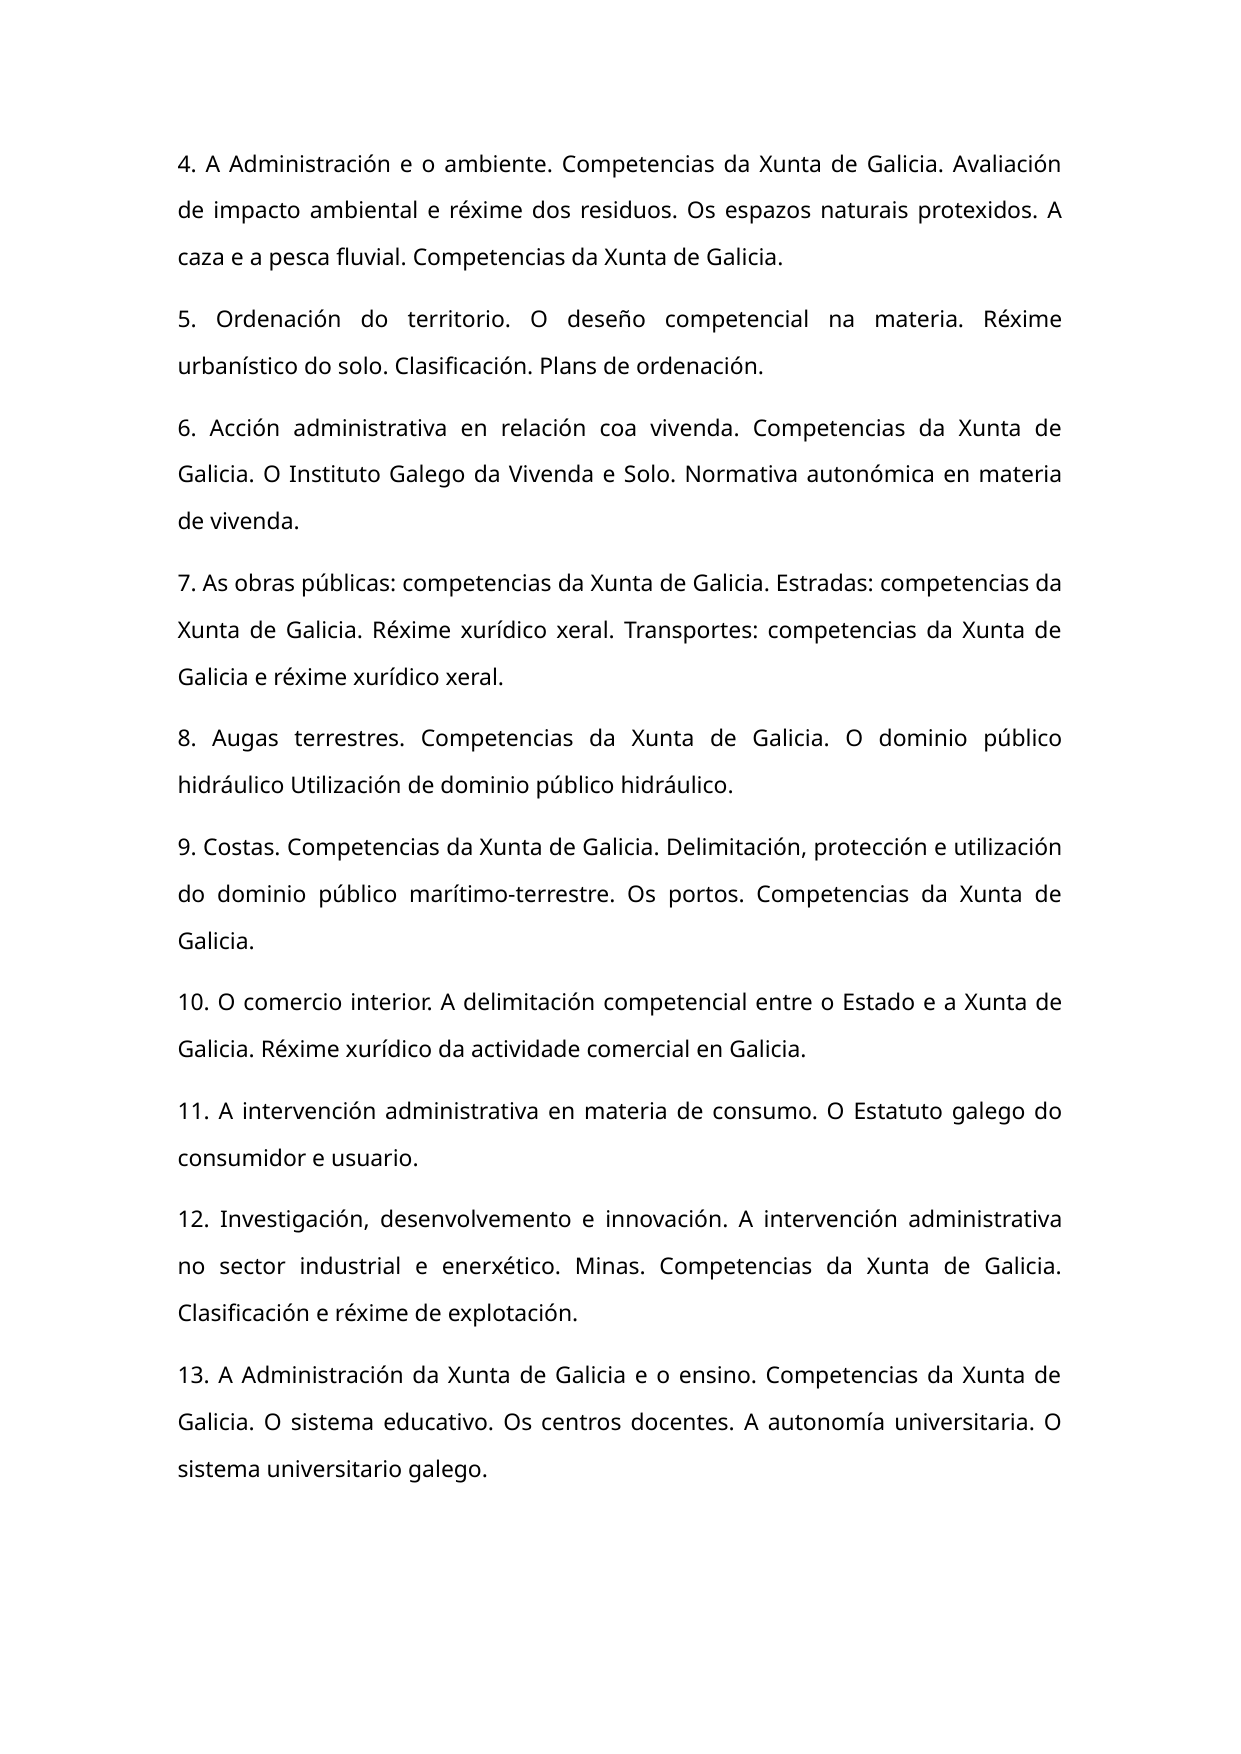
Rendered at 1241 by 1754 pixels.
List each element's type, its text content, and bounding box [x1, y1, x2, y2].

list 4. A Administración e o ambiente. Competencias da Xunta de Galicia. Avaliación de impacto ambiental e réxime dos residuos. Os espazos naturais protexidos. A caza e a pesca fluvial. Competencias da Xunta de Galicia. [177, 148, 1063, 273]
list 10. O comercio interior. A delimitación competencial entre o Estado e a Xunta de Galicia. Réxime xurídico da actividade comercial en Galicia. [177, 986, 1063, 1064]
list 12. Investigación, desenvolvemento e innovación. A intervención administrativa no sector industrial e enerxético. Minas. Competencias da Xunta de Galicia. Clasificación e réxime de explotación. [177, 1203, 1063, 1328]
list 11. A intervención administrativa en materia de consumo. O Estatuto galego do consumidor e usuario. [177, 1095, 1063, 1173]
list 8. Augas terrestres. Competencias da Xunta de Galicia. O dominio público hidráulico Utilización de dominio público hidráulico. [177, 722, 1063, 801]
list 13. A Administración da Xunta de Galicia e o ensino. Competencias da Xunta de Galicia. O sistema educativo. Os centros docentes. A autonomía universitaria. O sistema universitario galego. [177, 1359, 1063, 1484]
list 5. Ordenación do territorio. O deseño competencial na materia. Réxime urbanístico do solo. Clasificación. Plans de ordenación. [177, 303, 1063, 381]
list 7. As obras públicas: competencias da Xunta de Galicia. Estradas: competencias da Xunta de Galicia. Réxime xurídico xeral. Transportes: competencias da Xunta de Galicia e réxime xurídico xeral. [177, 567, 1063, 692]
list 6. Acción administrativa en relación coa vivenda. Competencias da Xunta de Galicia. O Instituto Galego da Vivenda e Solo. Normativa autonómica en materia de vivenda. [177, 412, 1063, 537]
list 9. Costas. Competencias da Xunta de Galicia. Delimitación, protección e utilización do dominio público marítimo-terrestre. Os portos. Competencias da Xunta de Galicia. [177, 831, 1063, 956]
